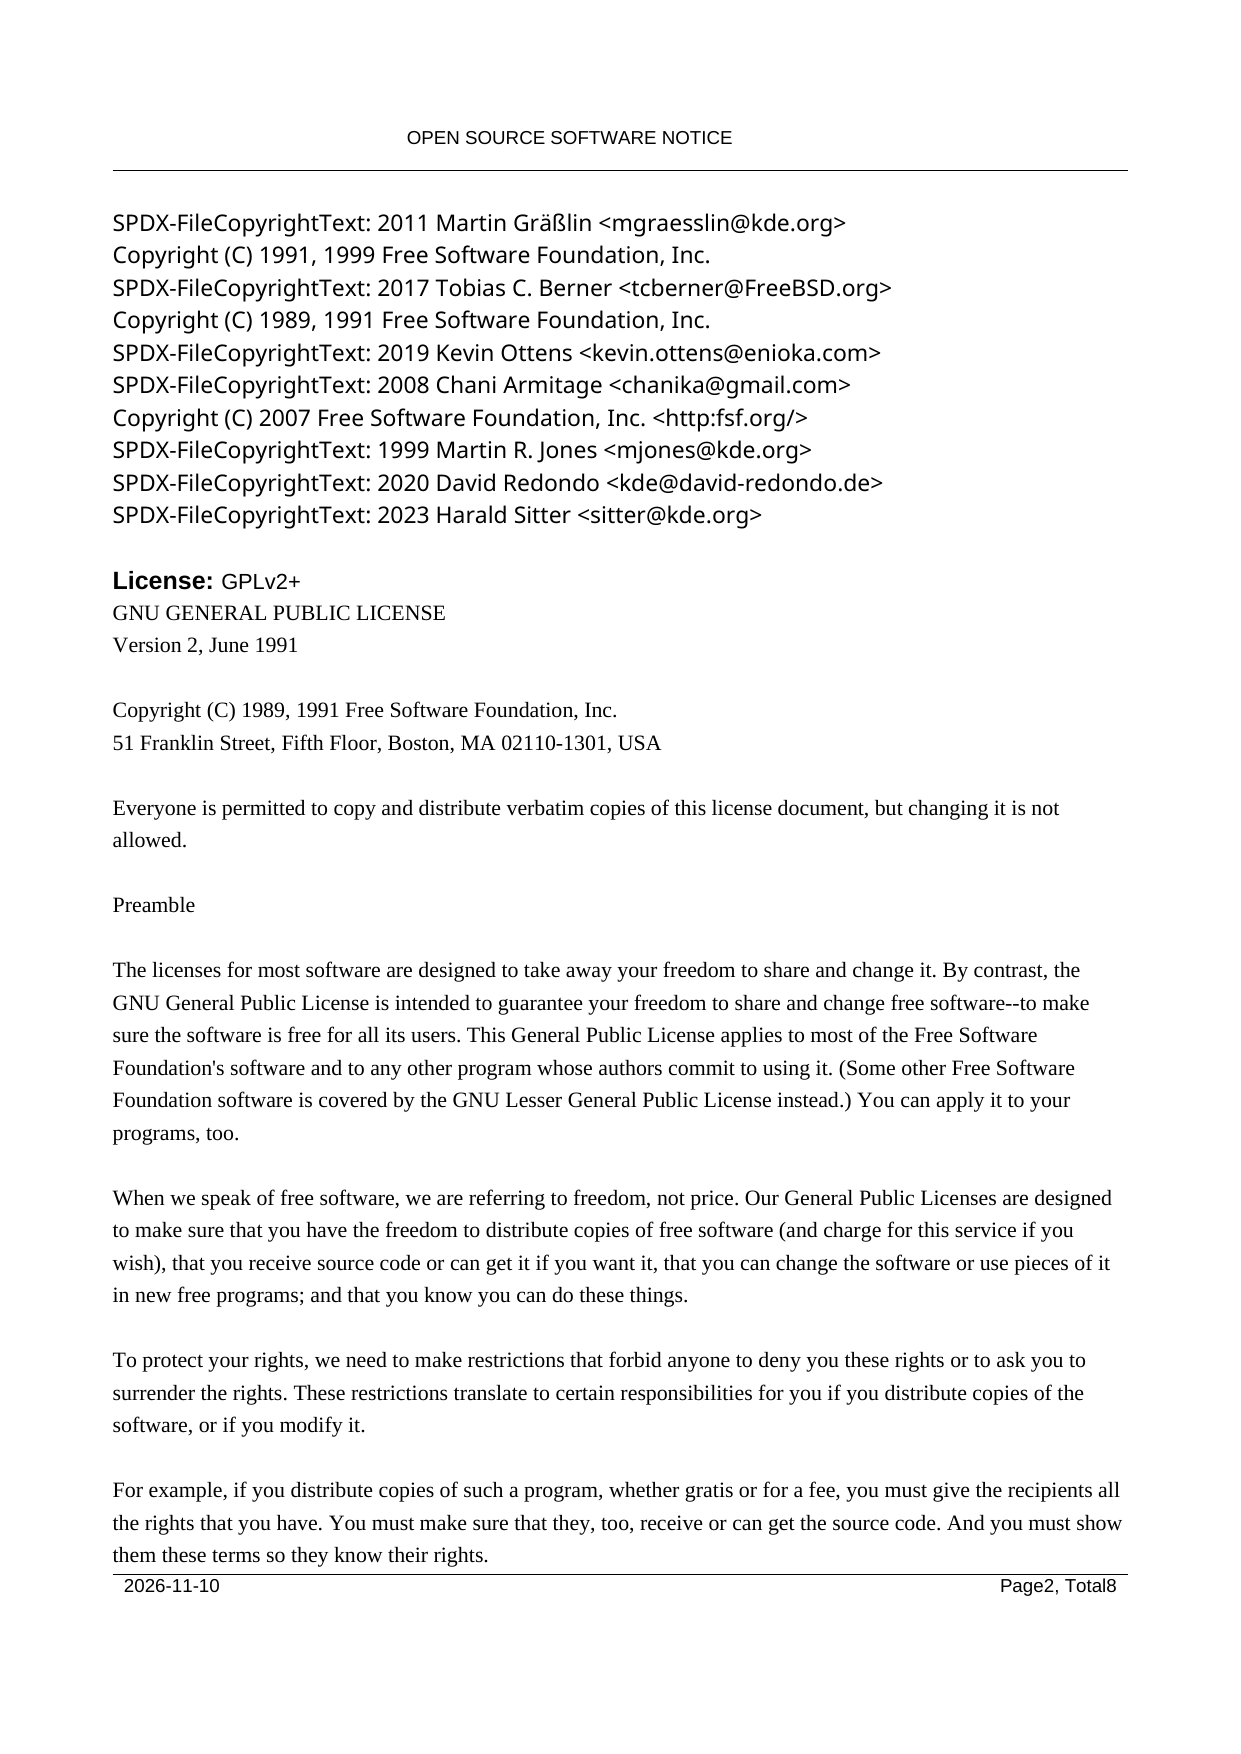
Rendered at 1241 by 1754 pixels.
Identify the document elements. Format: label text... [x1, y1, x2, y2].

text License: GPLv2+ [112, 564, 1128, 596]
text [112, 596, 1128, 1571]
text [112, 206, 1128, 564]
